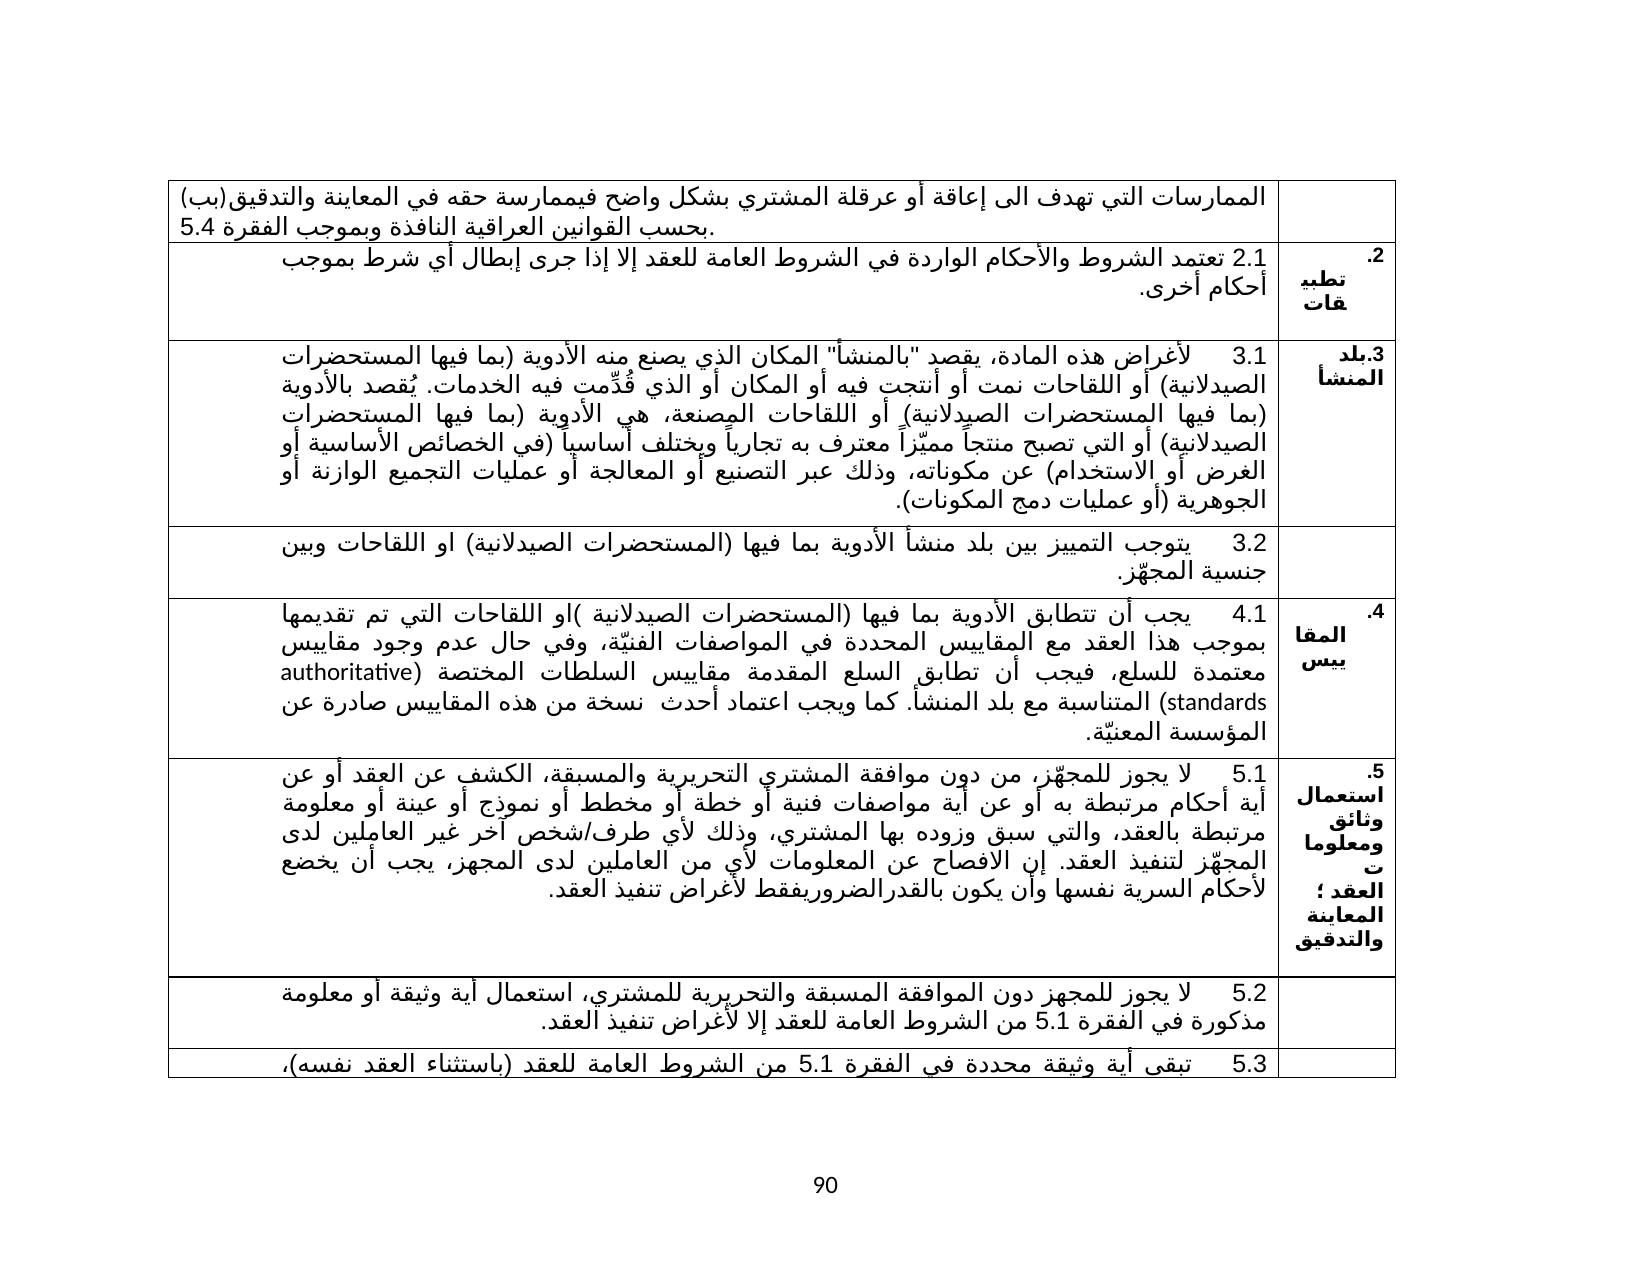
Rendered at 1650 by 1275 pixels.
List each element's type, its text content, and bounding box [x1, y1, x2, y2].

table_cell 2. تطبيقات [1279, 243, 1395, 340]
table_cell [1279, 181, 1395, 242]
table_cell 3.2 يتوجب التمييز بين بلد منشأ الأدوية بما فيها (المستحضرات الصيدلانية) او اللقاحات وبين جنسية المجهّز. [169, 527, 1278, 597]
table_cell [1279, 1049, 1395, 1077]
table_cell 3.بلد المنشأ [1279, 341, 1395, 526]
table_cell 2.1 تعتمد الشروط والأحكام الواردة في الشروط العامة للعقد إلا إذا جرى إبطال أي شرط بموجب أحكام أخرى. [169, 243, 1278, 340]
table_cell 5.2 لا يجوز للمجهز دون الموافقة المسبقة والتحريرية للمشتري، استعمال أية وثيقة أو معلومة مذكورة في الفقرة 5.1 من الشروط العامة للعقد إلا لأغراض تنفيذ العقد. [169, 978, 1278, 1047]
table_cell (بب)الممارسات التي تهدف الى إعاقة أو عرقلة المشتري بشكل واضح فيممارسة حقه في المعاينة والتدقيق بحسب القوانين العراقية النافذة وبموجب الفقرة 5.4. [169, 181, 1278, 242]
table_cell [1279, 978, 1395, 1047]
table_cell 5. استعمال وثائق ومعلومات العقد ؛ المعاينة والتدقيق [1279, 759, 1395, 976]
table_cell 3.1 لأغراض هذه المادة، يقصد "بالمنشأ" المكان الذي يصنع منه الأدوية (بما فيها المستحضرات الصيدلانية) أو اللقاحات نمت أو أنتجت فيه أو المكان أو الذي قُدِّمت فيه الخدمات. يُقصد بالأدوية (بما فيها المستحضرات الصيدلانية) أو اللقاحات المصنعة، هي الأدوية (بما فيها المستحضرات الصيدلانية) أو التي تصبح منتجاً مميّزاً معترف به تجارياً ويختلف أساسياً (في الخصائص الأساسية أو الغرض أو الاستخدام) عن مكوناته، وذلك عبر التصنيع أو المعالجة أو عمليات التجميع الوازنة أو الجوهرية (أو عمليات دمج المكونات). [169, 341, 1278, 526]
table_cell 4.1 يجب أن تتطابق الأدوية بما فيها (المستحضرات الصيدلانية )او اللقاحات التي تم تقديمها بموجب هذا العقد مع المقاييس المحددة في المواصفات الفنيّة، وفي حال عدم وجود مقاييس معتمدة للسلع، فيجب أن تطابق السلع المقدمة مقاييس السلطات المختصة (authoritative standards) المتناسبة مع بلد المنشأ. كما ويجب اعتماد أحدث نسخة من هذه المقاييس صادرة عن المؤسسة المعنيّة. [169, 599, 1278, 758]
table_cell 4. المقاييس [1279, 599, 1395, 758]
table_cell [1279, 527, 1395, 597]
table_cell 5.1 لا يجوز للمجهّز، من دون موافقة المشتري التحريرية والمسبقة، الكشف عن العقد أو عن أية أحكام مرتبطة به أو عن أية مواصفات فنية أو خطة أو مخطط أو نموذج أو عينة أو معلومة مرتبطة بالعقد، والتي سبق وزوده بها المشتري، وذلك لأي طرف/شخص آخر غير العاملين لدى المجهّز لتنفيذ العقد. إن الافصاح عن المعلومات لأي من العاملين لدى المجهز، يجب أن يخضع لأحكام السرية نفسها وأن يكون بالقدرالضروريفقط لأغراض تنفيذ العقد. [169, 759, 1278, 976]
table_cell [169, 1049, 1278, 1077]
